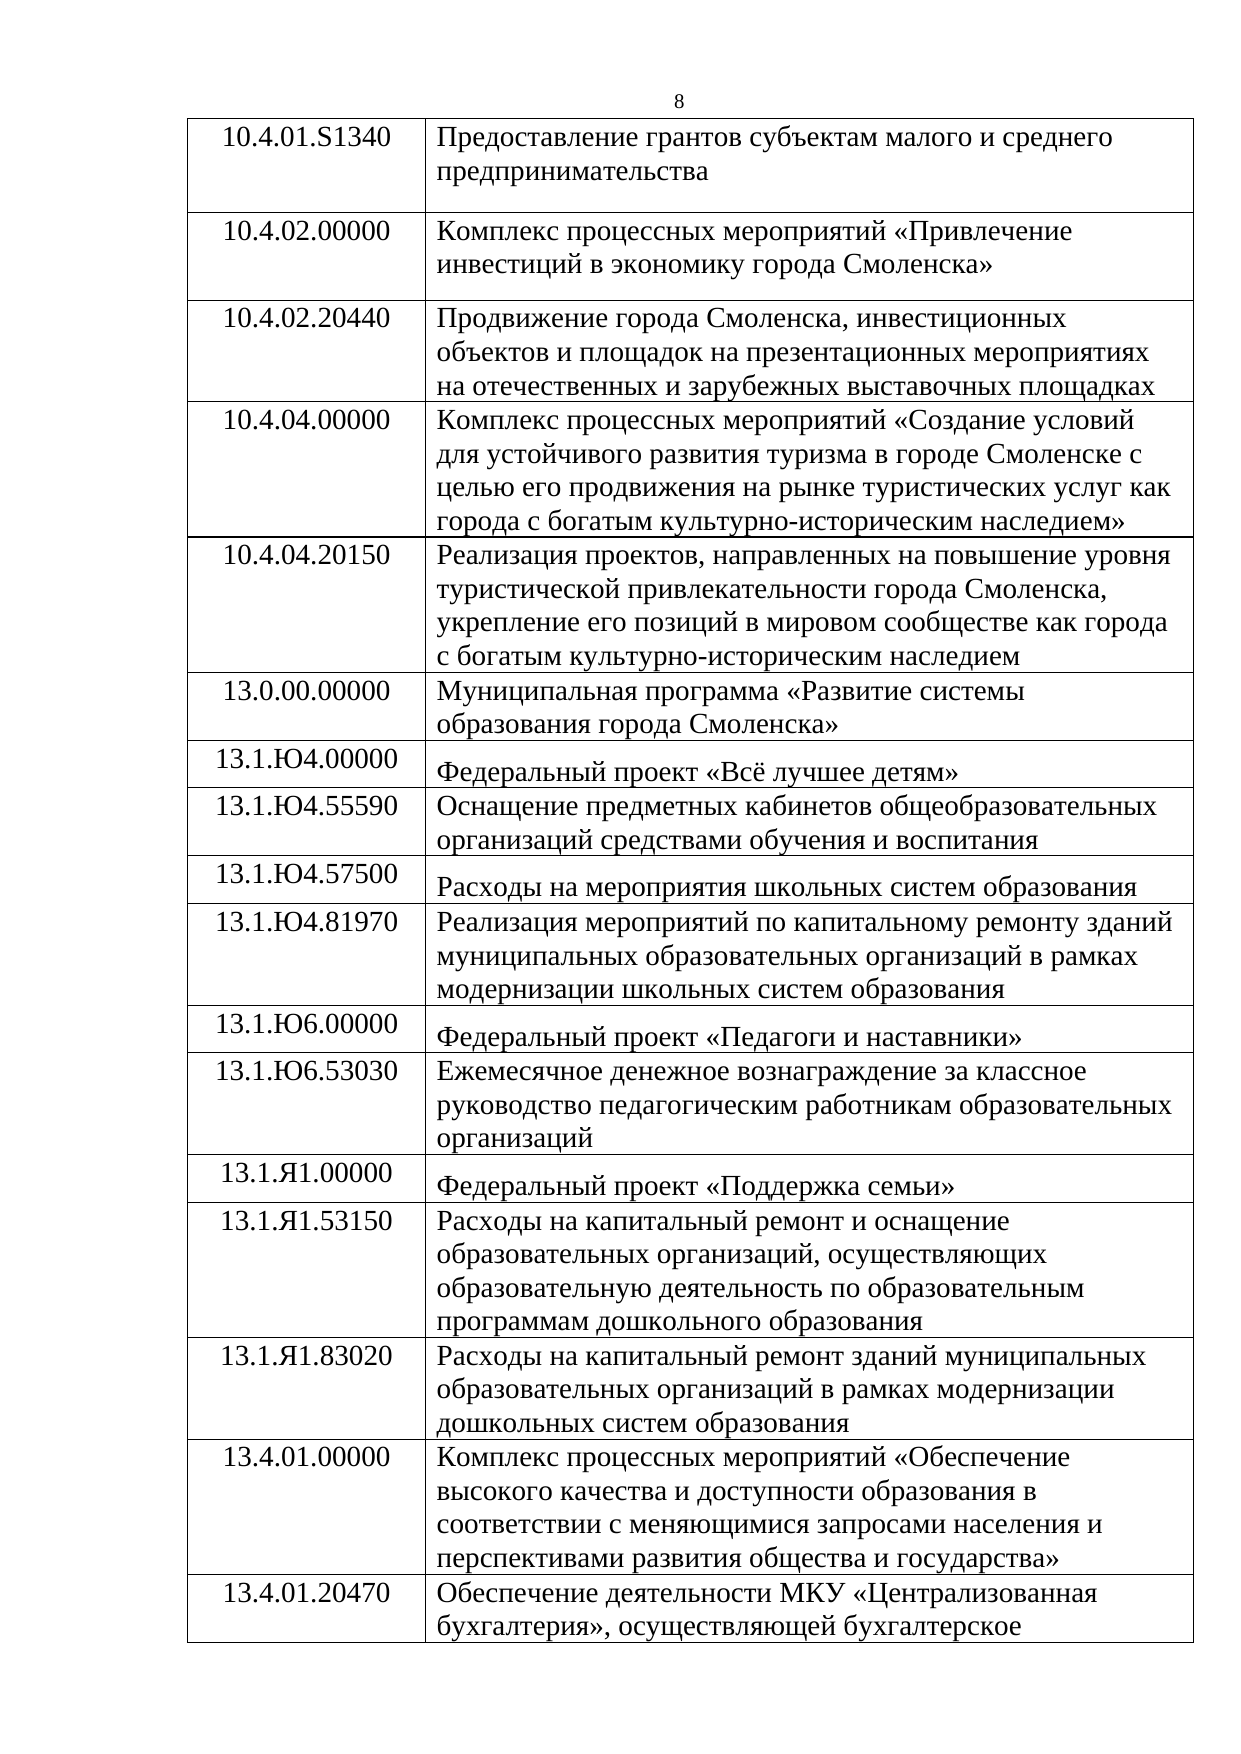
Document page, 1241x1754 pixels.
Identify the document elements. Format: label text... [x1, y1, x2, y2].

table_cell Расходы на капитальный ремонт и оснащение образовательных организаций, осуществляющих образовательную деятельность по образовательным программам дошкольного образования [426, 1203, 1193, 1337]
table_cell 13.1.Ю4.57500 [188, 856, 425, 903]
table_cell 13.1.Я1.00000 [188, 1155, 425, 1202]
table_cell 13.1.Ю4.00000 [188, 741, 425, 787]
table_cell 13.0.00.00000 [188, 673, 425, 740]
table_cell 10.4.02.20440 [188, 301, 425, 401]
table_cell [426, 1575, 1193, 1642]
table_cell 13.4.01.20470 [188, 1575, 425, 1642]
table_cell Федеральный проект «Педагоги и наставники» [426, 1006, 1193, 1052]
table_cell Комплекс процессных мероприятий «Создание условий для устойчивого развития туризма в городе Смоленске с целью его продвижения на рынке туристических услуг как города с богатым культурно-историческим наследием» [426, 402, 1193, 536]
table_cell Оснащение предметных кабинетов общеобразовательных организаций средствами обучения и воспитания [426, 788, 1193, 855]
table_cell 13.1.Ю6.53030 [188, 1053, 425, 1154]
table_cell 10.4.02.00000 [188, 213, 425, 299]
table_cell Ежемесячное денежное вознаграждение за классное руководство педагогическим работникам образовательных организаций [426, 1053, 1193, 1154]
table_cell Продвижение города Смоленска, инвестиционных объектов и площадок на презентационных мероприятиях на отечественных и зарубежных выставочных площадках [426, 301, 1193, 401]
table_cell Федеральный проект «Поддержка семьи» [426, 1155, 1193, 1202]
table_cell Федеральный проект «Всё лучшее детям» [426, 741, 1193, 787]
table_cell 13.1.Я1.83020 [188, 1338, 425, 1438]
table_cell 10.4.04.00000 [188, 402, 425, 536]
table_cell 13.4.01.00000 [188, 1440, 425, 1574]
table_cell Муниципальная программа «Развитие системы образования города Смоленска» [426, 673, 1193, 740]
table_cell Реализация проектов, направленных на повышение уровня туристической привлекательности города Смоленска, укрепление его позиций в мировом сообществе как города с богатым культурно-историческим наследием [426, 538, 1193, 672]
table_cell Предоставление грантов субъектам малого и среднего предпринимательства [426, 119, 1193, 212]
table_cell Расходы на капитальный ремонт зданий муниципальных образовательных организаций в рамках модернизации дошкольных систем образования [426, 1338, 1193, 1438]
table_cell Расходы на мероприятия школьных систем образования [426, 856, 1193, 903]
table_cell Комплекс процессных мероприятий «Привлечение инвестиций в экономику города Смоленска» [426, 213, 1193, 299]
table_cell Комплекс процессных мероприятий «Обеспечение высокого качества и доступности образования в соответствии с меняющимися запросами населения и перспективами развития общества и государства» [426, 1440, 1193, 1574]
table_cell 13.1.Ю4.55590 [188, 788, 425, 855]
table_cell 13.1.Ю6.00000 [188, 1006, 425, 1052]
table_cell 10.4.04.20150 [188, 538, 425, 672]
table_cell 13.1.Я1.53150 [188, 1203, 425, 1337]
table_cell 10.4.01.S1340 [188, 119, 425, 212]
table_cell Реализация мероприятий по капитальному ремонту зданий муниципальных образовательных организаций в рамках модернизации школьных систем образования [426, 904, 1193, 1005]
table_cell 13.1.Ю4.81970 [188, 904, 425, 1005]
